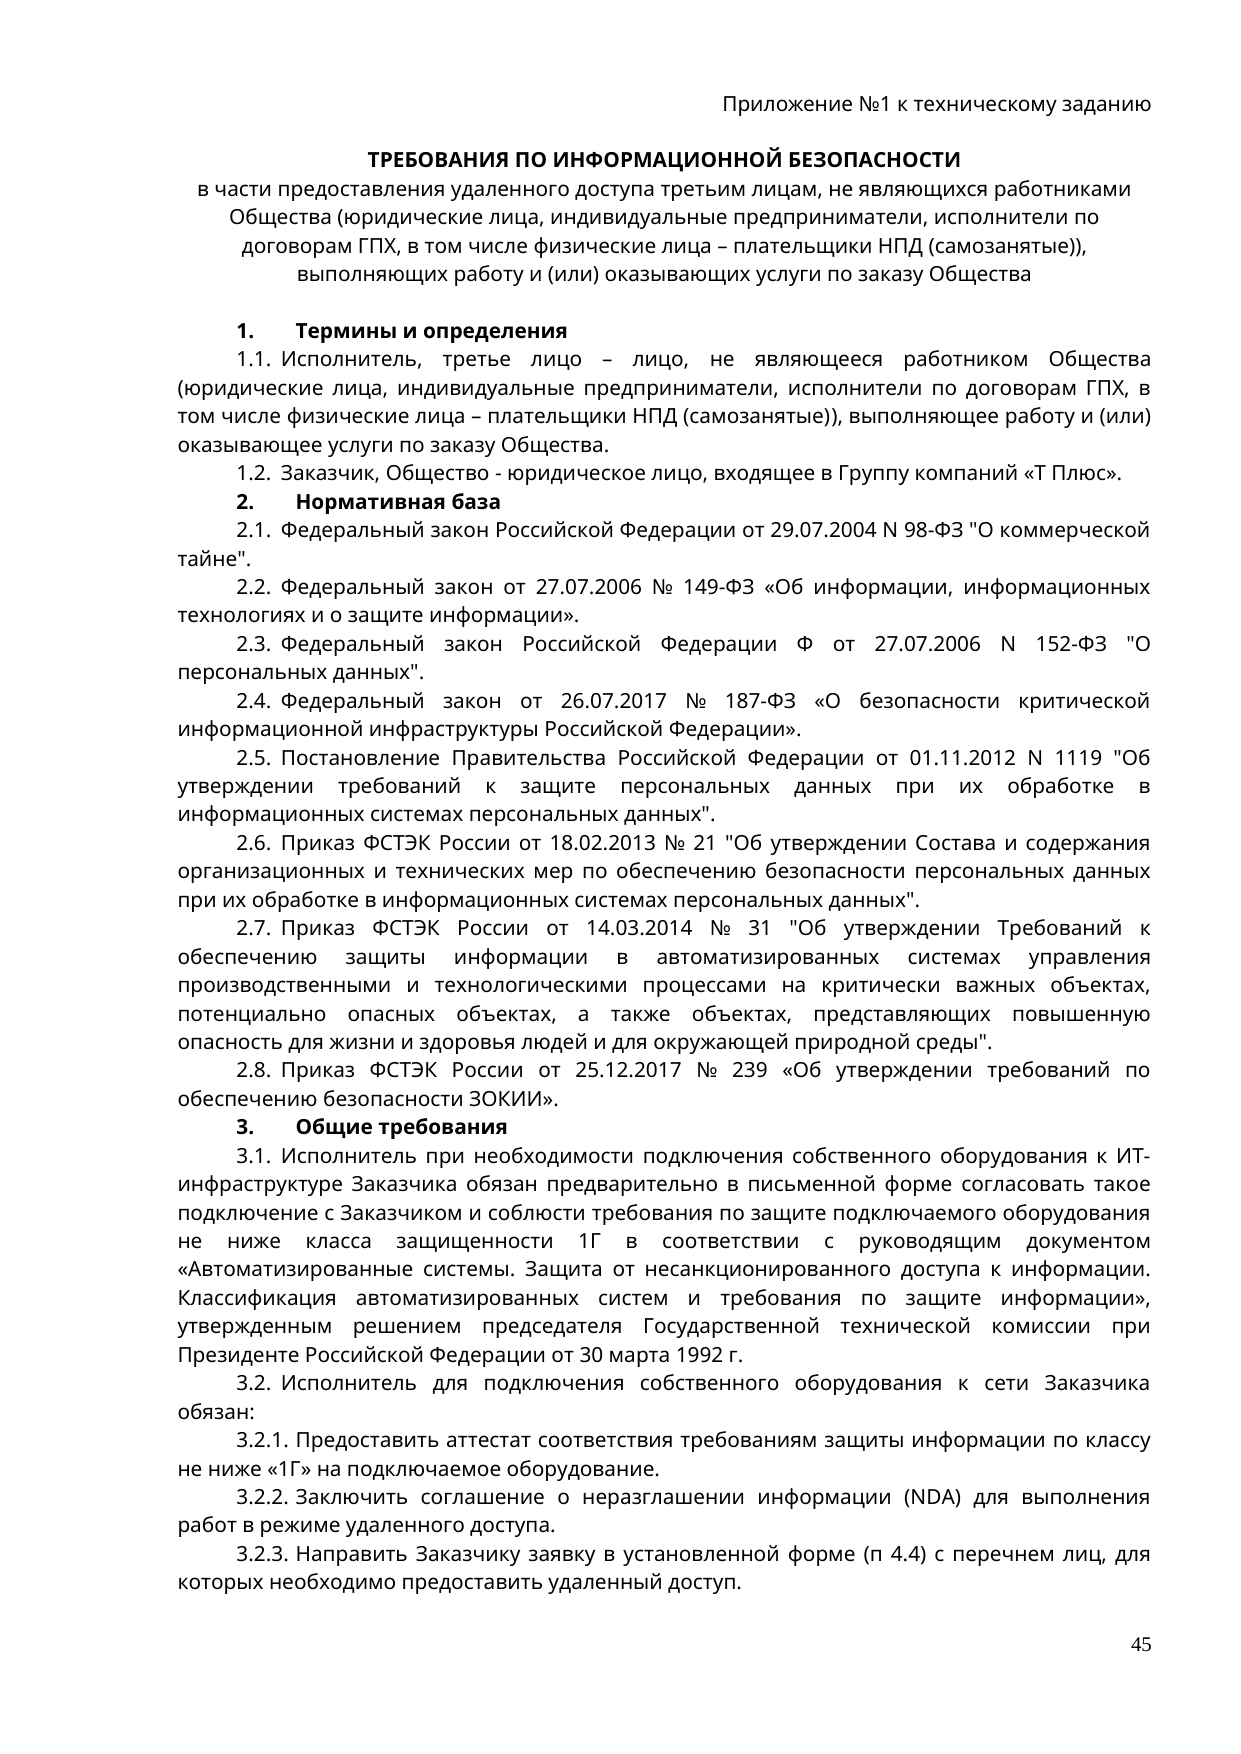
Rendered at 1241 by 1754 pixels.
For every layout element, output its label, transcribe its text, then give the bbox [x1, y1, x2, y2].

text ТРЕБОВАНИЯ ПО ИНФОРМАЦИОННОЙ БЕЗОПАСНОСТИ [177, 146, 1152, 174]
list Направить Заказчику заявку в установленной форме (п 4.4) с перечнем лиц, для которых необходимо предоставить удаленный доступ. [177, 1539, 1152, 1596]
list Федеральный закон Российской Федерации Ф от 27.07.2006 N 152-ФЗ "О персональных данных". [177, 629, 1152, 686]
list Исполнитель для подключения собственного оборудования к сети Заказчика обязан: [177, 1368, 1152, 1425]
list Общие требования [177, 1112, 1152, 1141]
list Предоставить аттестат соответствия требованиям защиты информации по классу не ниже «1Г» на подключаемое оборудование. [177, 1425, 1152, 1482]
list Федеральный закон от 26.07.2017 № 187-ФЗ «О безопасности критической информационной инфраструктуры Российской Федерации». [177, 686, 1152, 743]
list Заключить соглашение о неразглашении информации (NDA) для выполнения работ в режиме удаленного доступа. [177, 1482, 1152, 1539]
list Федеральный закон от 27.07.2006 № 149-ФЗ «Об информации, информационных технологиях и о защите информации». [177, 572, 1152, 629]
list Приказ ФСТЭК России от 14.03.2014 № 31 "Об утверждении Требований к обеспечению защиты информации в автоматизированных системах управления производственными и технологическими процессами на критически важных объектах, потенциально опасных объектах, а также объектах, представляющих повышенную опасность для жизни и здоровья людей и для окружающей природной среды". [177, 913, 1152, 1056]
list Заказчик, Общество - юридическое лицо, входящее в Группу компаний «Т Плюс». [177, 458, 1152, 487]
text в части предоставления удаленного доступа третьим лицам, не являющихся работниками Общества (юридические лица, индивидуальные предприниматели, исполнители по договорам ГПХ, в том числе физические лица – плательщики НПД (самозанятые)), выполняющих работу и (или) оказывающих услуги по заказу Общества [177, 174, 1152, 288]
list Приказ ФСТЭК России от 25.12.2017 № 239 «Об утверждении требований по обеспечению безопасности ЗОКИИ». [177, 1056, 1152, 1112]
list Нормативная база [177, 487, 1152, 515]
list Исполнитель при необходимости подключения собственного оборудования к ИТ-инфраструктуре Заказчика обязан предварительно в письменной форме согласовать такое подключение с Заказчиком и соблюсти требования по защите подключаемого оборудования не ниже класса защищенности 1Г в соответствии с руководящим документом «Автоматизированные системы. Защита от несанкционированного доступа к информации. Классификация автоматизированных систем и требования по защите информации», утвержденным решением председателя Государственной технической комиссии при Президенте Российской Федерации от 30 марта 1992 г. [177, 1141, 1152, 1368]
subtitle Приложение №1 к техническому заданию [215, 89, 1152, 117]
list Федеральный закон Российской Федерации от 29.07.2004 N 98-ФЗ "О коммерческой тайне". [177, 515, 1152, 572]
list Исполнитель, третье лицо – лицо, не являющееся работником Общества (юридические лица, индивидуальные предприниматели, исполнители по договорам ГПХ, в том числе физические лица – плательщики НПД (самозанятые)), выполняющее работу и (или) оказывающее услуги по заказу Общества. [177, 344, 1152, 458]
list Приказ ФСТЭК России от 18.02.2013 № 21 "Об утверждении Состава и содержания организационных и технических мер по обеспечению безопасности персональных данных при их обработке в информационных системах персональных данных". [177, 828, 1152, 913]
list Постановление Правительства Российской Федерации от 01.11.2012 N 1119 "Об утверждении требований к защите персональных данных при их обработке в информационных системах персональных данных". [177, 743, 1152, 828]
list Термины и определения [177, 316, 1152, 344]
